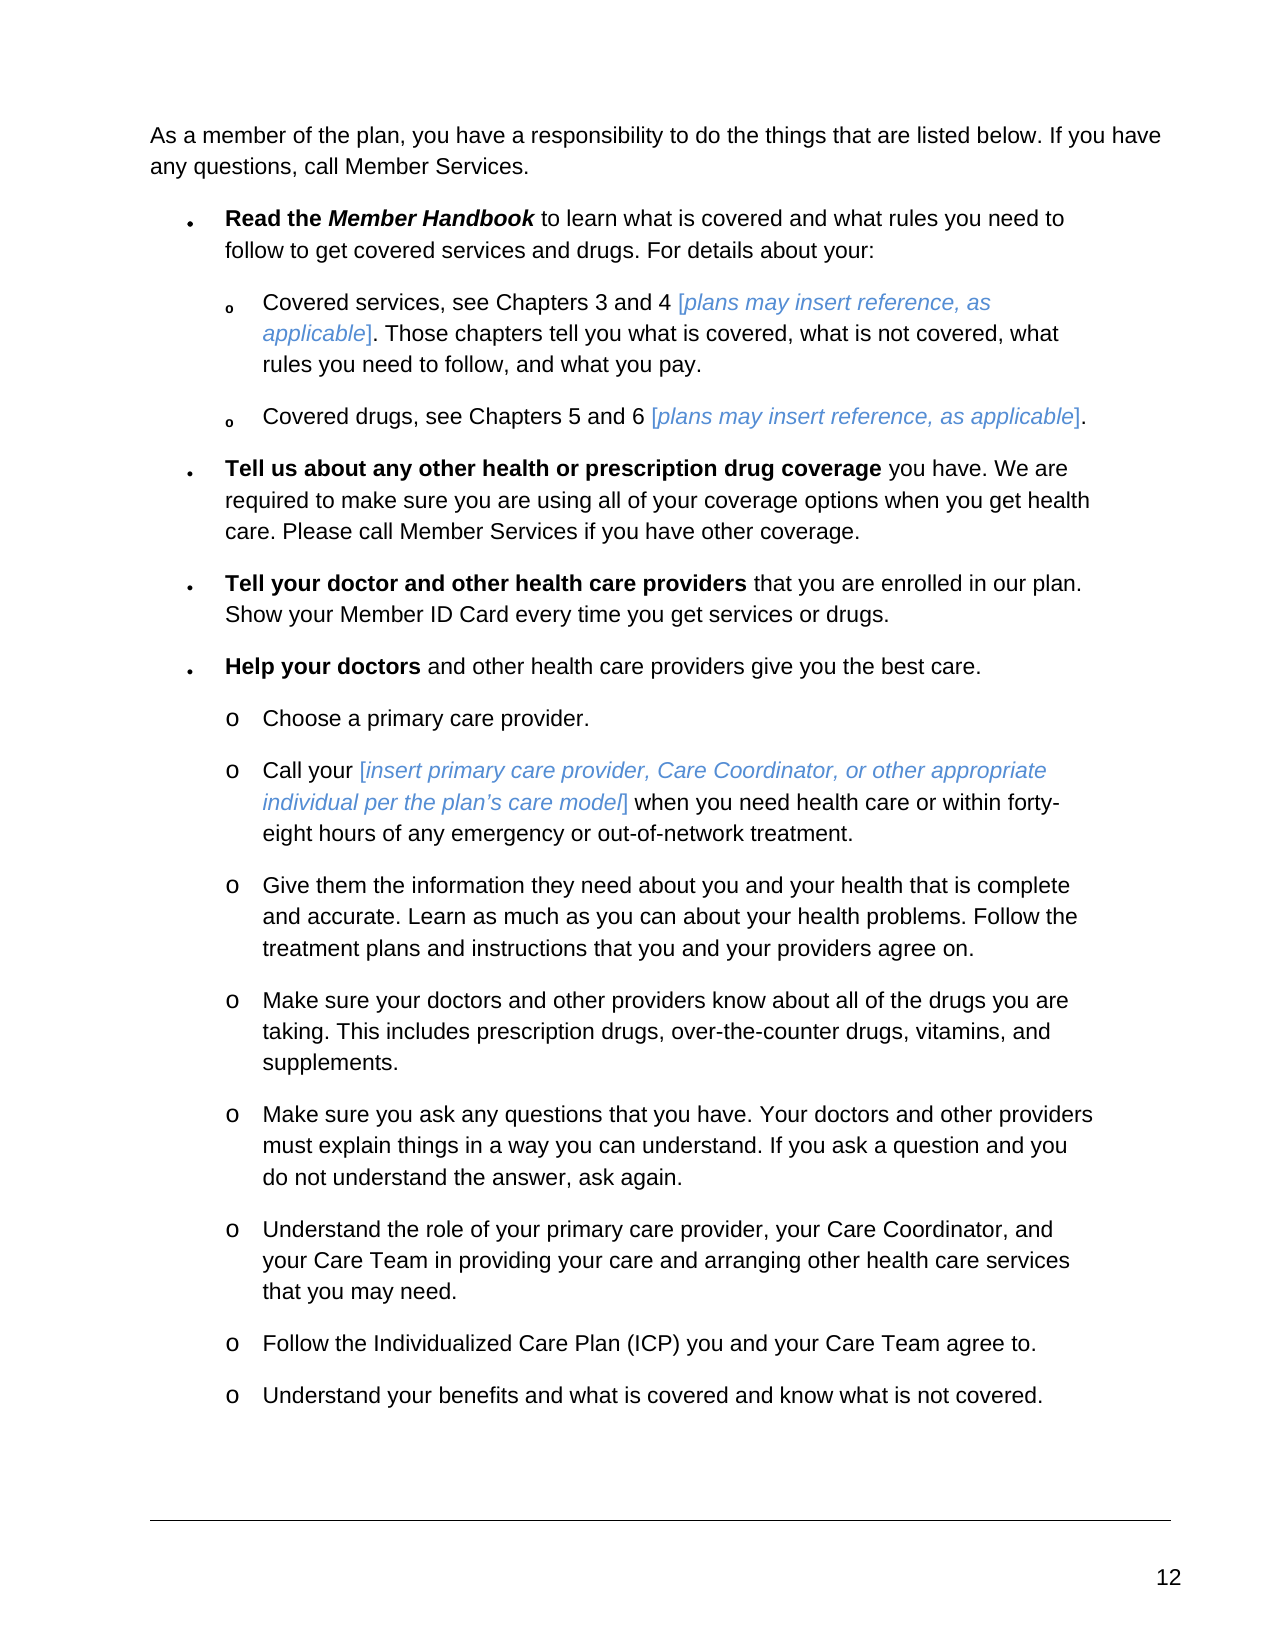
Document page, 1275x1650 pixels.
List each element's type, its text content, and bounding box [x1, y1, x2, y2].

list Choose a primary care provider. [225, 702, 1096, 733]
list Help your doctors and other health care providers give you the best care. [187, 650, 1096, 681]
list Call your [insert primary care provider, Care Coordinator, or other appropriate individual per the plan’s care model] when you need health care or within forty-eight hours of any emergency or out-of-network treatment. [225, 754, 1096, 848]
list Make sure you ask any questions that you have. Your doctors and other providers must explain things in a way you can understand. If you ask a question and you do not understand the answer, ask again. [225, 1098, 1096, 1191]
list Give them the information they need about you and your health that is complete and accurate. Learn as much as you can about your health problems. Follow the treatment plans and instructions that you and your providers agree on. [225, 868, 1096, 962]
list Understand your benefits and what is covered and know what is not covered. [225, 1379, 1096, 1410]
list Covered drugs, see Chapters 5 and 6 [plans may insert reference, as applicable]. [225, 400, 1096, 431]
list Understand the role of your primary care provider, your Care Coordinator, and your Care Team in providing your care and arranging other health care services that you may need. [225, 1212, 1096, 1306]
list Make sure your doctors and other providers know about all of the drugs you are taking. This includes prescription drugs, over-the-counter drugs, vitamins, and supplements. [225, 983, 1096, 1077]
list Covered services, see Chapters 3 and 4 [plans may insert reference, as applicable]. Those chapters tell you what is covered, what is not covered, what rules you need to follow, and what you pay. [225, 285, 1096, 379]
text As a member of the plan, you have a responsibility to do the things that are listed below. If you have any questions, call Member Services. [150, 118, 1171, 181]
list Tell us about any other health or prescription drug coverage you have. We are required to make sure you are using all of your coverage options when you get health care. Please call Member Services if you have other coverage. [187, 452, 1096, 546]
list Follow the Individualized Care Plan (ICP) you and your Care Team agree to. [225, 1327, 1096, 1358]
list Read the Member Handbook to learn what is covered and what rules you need to follow to get covered services and drugs. For details about your: [187, 202, 1096, 264]
list Tell your doctor and other health care providers that you are enrolled in our plan. Show your Member ID Card every time you get services or drugs. [187, 566, 1096, 629]
